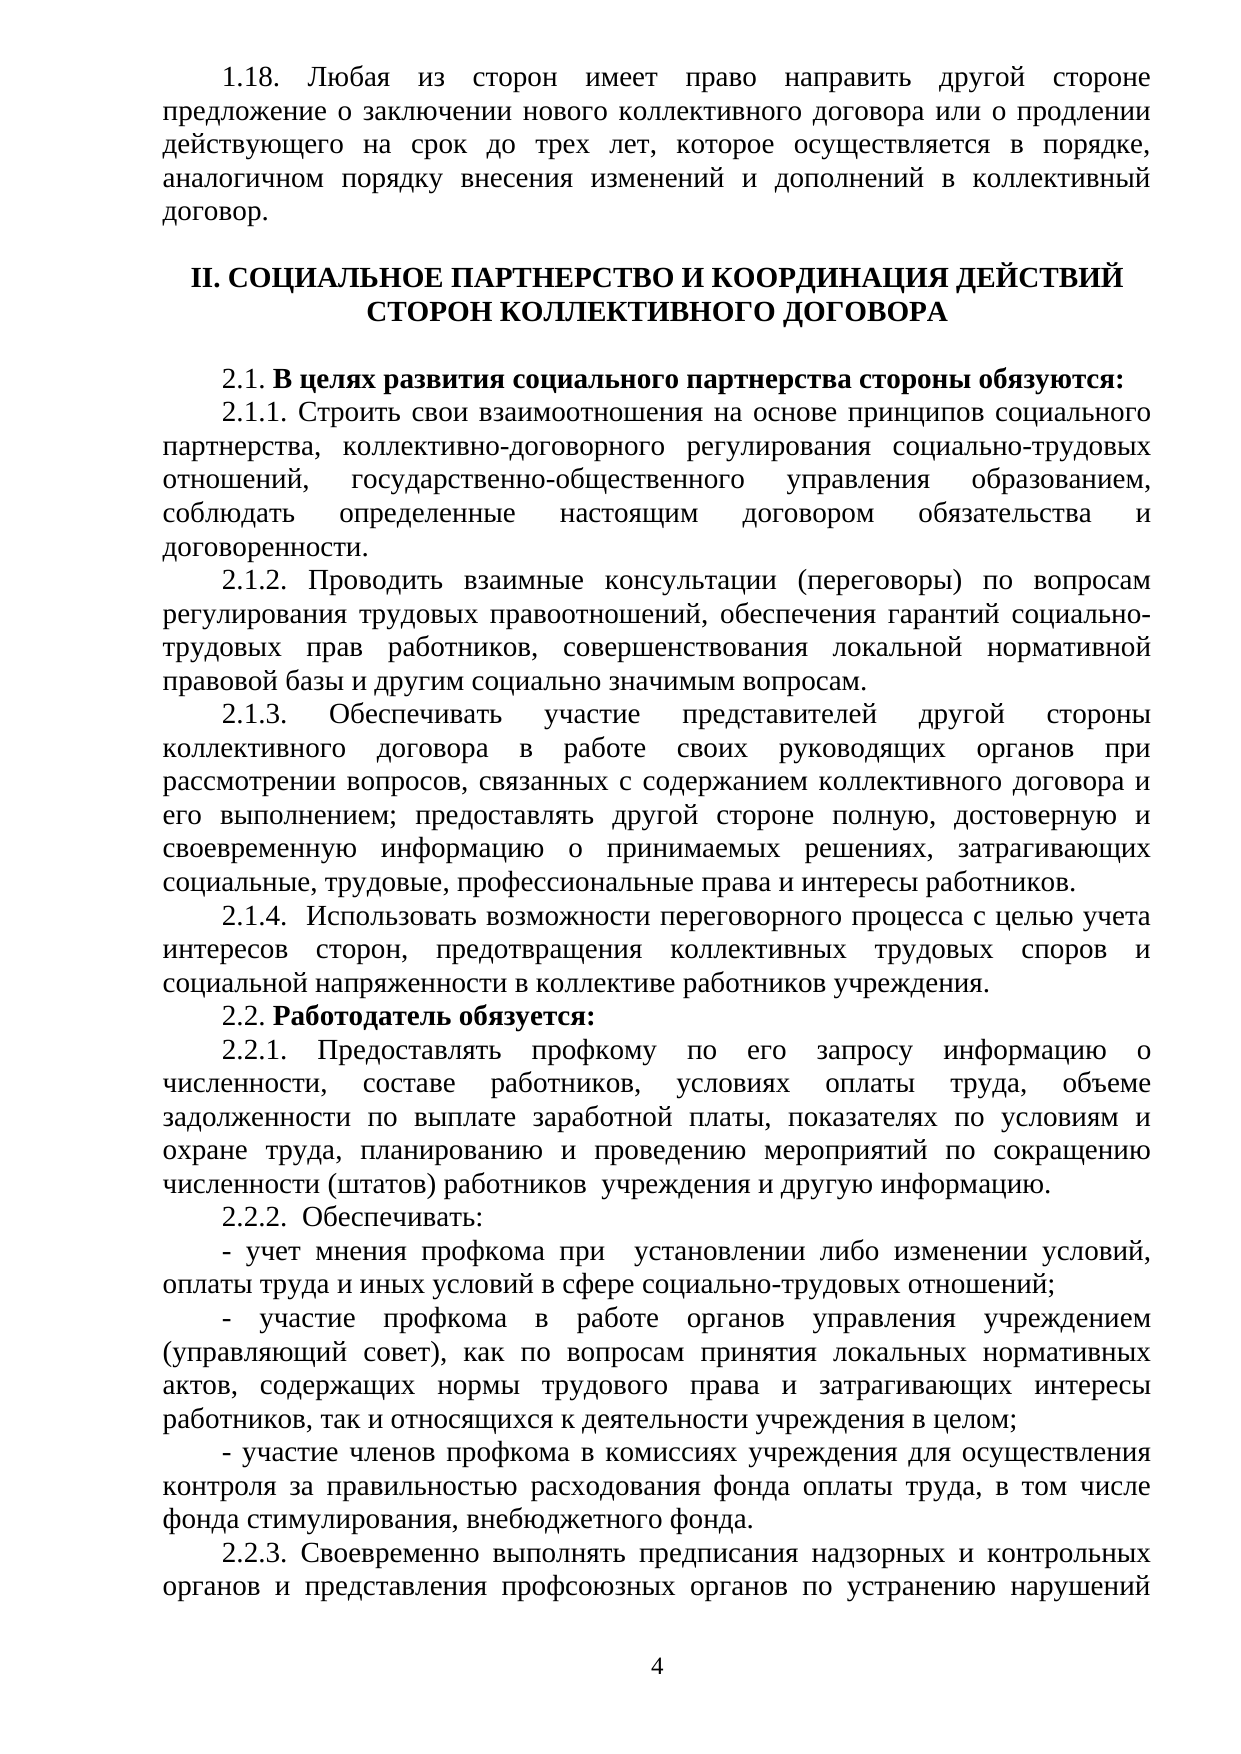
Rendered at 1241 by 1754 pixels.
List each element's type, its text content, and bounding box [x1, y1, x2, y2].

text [162, 1535, 1152, 1602]
text - участие членов профкома в комиссиях учреждения для осуществления контроля за правильностью расходования фонда оплаты труда, в том числе фонда стимулирования, внебюджетного фонда. [162, 1434, 1152, 1535]
text 2.1.4. Использовать возможности переговорного процесса с целью учета интересов сторон, предотвращения коллективных трудовых споров и социальной напряженности в коллективе работников учреждения. [162, 898, 1152, 998]
text 2.1.3. Обеспечивать участие представителей другой стороны коллективного договора в работе своих руководящих органов при рассмотрении вопросов, связанных с содержанием коллективного договора и его выполнением; предоставлять другой стороне полную, достоверную и своевременную информацию о принимаемых решениях, затрагивающих социальные, трудовые, профессиональные права и интересы работников. [162, 696, 1152, 898]
text 2.1.1. Строить свои взаимоотношения на основе принципов социального партнерства, коллективно-договорного регулирования социально-трудовых отношений, государственно-общественного управления образованием, соблюдать определенные настоящим договором обязательства и договоренности. [162, 394, 1152, 562]
text II. СОЦИАЛЬНОЕ ПАРТНЕРСТВО И КООРДИНАЦИЯ ДЕЙСТВИЙ СТОРОН КОЛЛЕКТИВНОГО ДОГОВОРА [162, 260, 1152, 327]
text 2.2.1. Предоставлять профкому по его запросу информацию о численности, составе работников, условиях оплаты труда, объеме задолженности по выплате заработной платы, показателях по условиям и охране труда, планированию и проведению мероприятий по сокращению численности (штатов) работников учреждения и другую информацию. [162, 1032, 1152, 1199]
text 1.18. Любая из сторон имеет право направить другой стороне предложение о заключении нового коллективного договора или о продлении действующего на срок до трех лет, которое осуществляется в порядке, аналогичном порядку внесения изменений и дополнений в коллективный договор. [162, 59, 1152, 227]
text 2.2. Работодатель обязуется: [162, 998, 1152, 1032]
text 2.1. В целях развития социального партнерства стороны обязуются: [162, 361, 1152, 394]
text 2.2.2. Обеспечивать: [162, 1199, 1152, 1233]
text 2.1.2. Проводить взаимные консультации (переговоры) по вопросам регулирования трудовых правоотношений, обеспечения гарантий социально-трудовых прав работников, совершенствования локальной нормативной правовой базы и другим социально значимым вопросам. [162, 562, 1152, 696]
text - участие профкома в работе органов управления учреждением (управляющий совет), как по вопросам принятия локальных нормативных актов, содержащих нормы трудового права и затрагивающих интересы работников, так и относящихся к деятельности учреждения в целом; [162, 1300, 1152, 1434]
text - учет мнения профкома при установлении либо изменении условий, оплаты труда и иных условий в сфере социально-трудовых отношений; [162, 1233, 1152, 1300]
